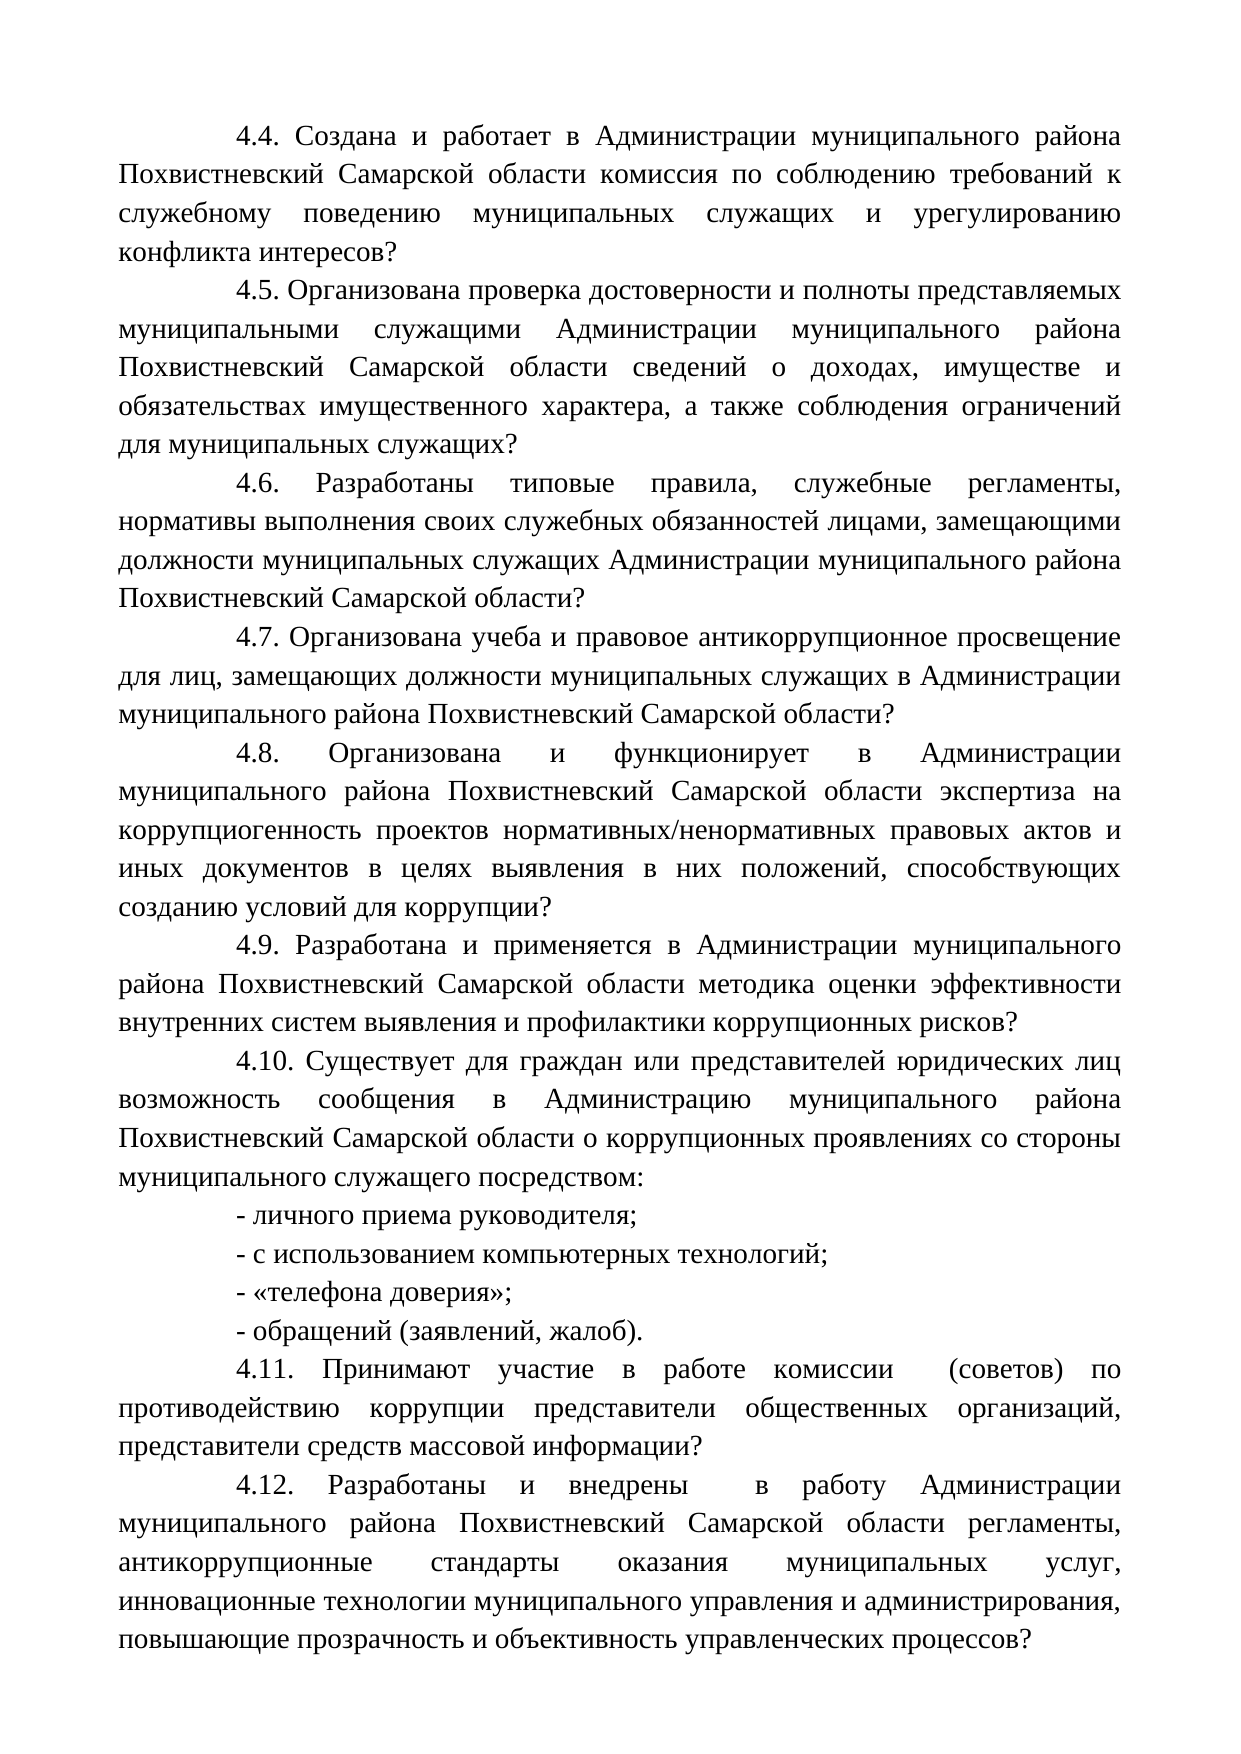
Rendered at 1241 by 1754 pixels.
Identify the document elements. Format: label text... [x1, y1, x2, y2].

list 4.7. Организована учеба и правовое антикоррупционное просвещение для лиц, замещающих должности муниципальных служащих в Администрации муниципального района Похвистневский Самарской области? [118, 619, 1122, 730]
list 4.11. Принимают участие в работе комиссии (советов) по противодействию коррупции представители общественных организаций, представители средств массовой информации? [118, 1351, 1122, 1462]
list 4.5. Организована проверка достоверности и полноты представляемых муниципальными служащими Администрации муниципального района Похвистневский Самарской области сведений о доходах, имуществе и обязательствах имущественного характера, а также соблюдения ограничений для муниципальных служащих? [118, 272, 1122, 460]
list 4.10. Существует для граждан или представителей юридических лиц возможность сообщения в Администрацию муниципального района Похвистневский Самарской области о коррупционных проявлениях со стороны муниципального служащего посредством: [118, 1043, 1122, 1192]
list 4.8. Организована и функционирует в Администрации муниципального района Похвистневский Самарской области экспертиза на коррупциогенность проектов нормативных/ненормативных правовых актов и иных документов в целях выявления в них положений, способствующих созданию условий для коррупции? [118, 735, 1122, 922]
list - «телефона доверия»; [118, 1274, 1122, 1308]
list 4.9. Разработана и применяется в Администрации муниципального района Похвистневский Самарской области методика оценки эффективности внутренних систем выявления и профилактики коррупционных рисков? [118, 927, 1122, 1038]
list - с использованием компьютерных технологий; [118, 1236, 1122, 1269]
list - личного приема руководителя; [118, 1197, 1122, 1231]
list 4.4. Создана и работает в Администрации муниципального района Похвистневский Самарской области комиссия по соблюдению требований к служебному поведению муниципальных служащих и урегулированию конфликта интересов? [118, 118, 1122, 267]
list 4.6. Разработаны типовые правила, служебные регламенты, нормативы выполнения своих служебных обязанностей лицами, замещающими должности муниципальных служащих Администрации муниципального района Похвистневский Самарской области? [118, 465, 1122, 614]
list - обращений (заявлений, жалоб). [118, 1313, 1122, 1346]
list 4.12. Разработаны и внедрены в работу Администрации муниципального района Похвистневский Самарской области регламенты, антикоррупционные стандарты оказания муниципальных услуг, инновационные технологии муниципального управления и администрирования, повышающие прозрачность и объективность управленческих процессов? [118, 1467, 1122, 1655]
